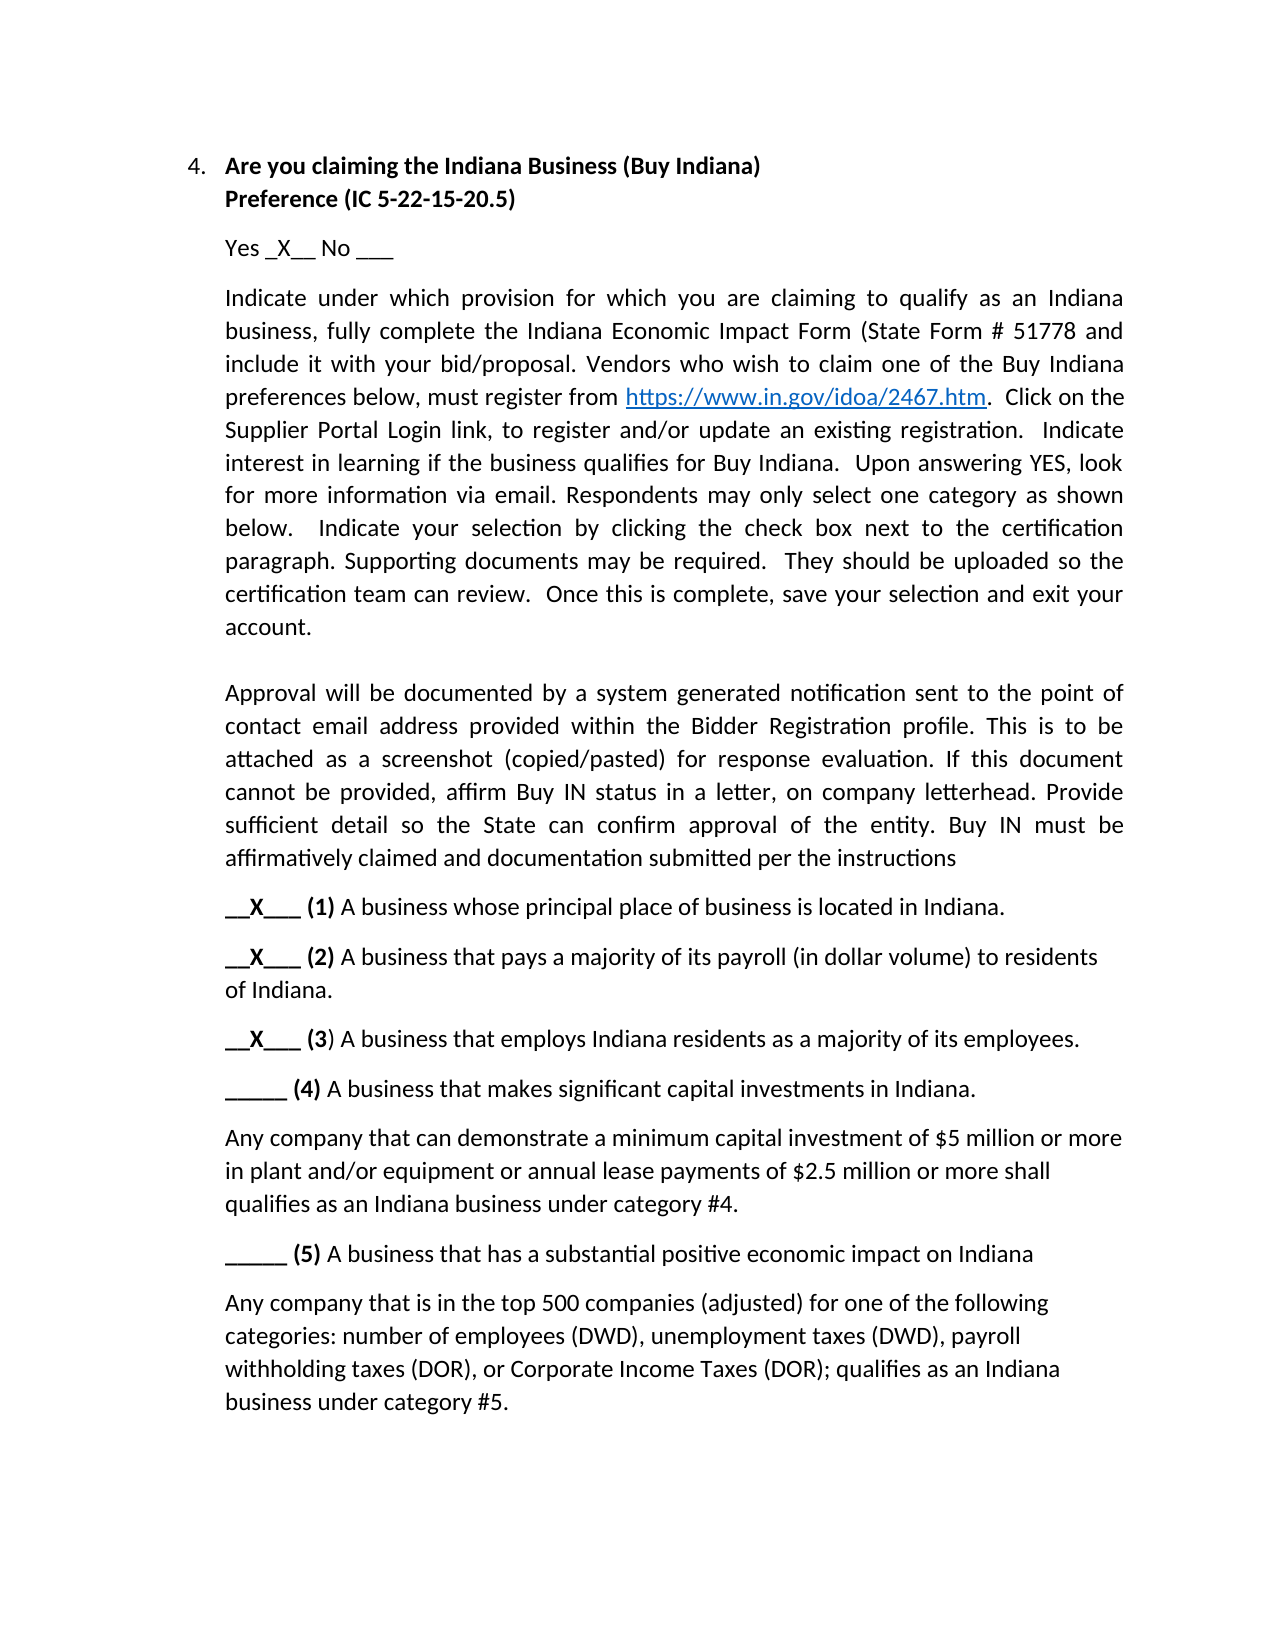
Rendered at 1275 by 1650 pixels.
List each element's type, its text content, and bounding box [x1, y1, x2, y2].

text Any company that can demonstrate a minimum capital investment of $5 million or more in plant and/or equipment or annual lease payments of $2.5 million or more shall qualifies as an Indiana business under category #4. [225, 1122, 1125, 1219]
text __X___ (1) A business whose principal place of business is located in Indiana. [150, 891, 1125, 922]
text _____ (4) A business that makes significant capital investments in Indiana. [150, 1073, 1125, 1103]
list Indicate under which provision for which you are claiming to qualify as an Indiana business, fully complete the Indiana Economic Impact Form (State Form # 51778 and include it with your bid/proposal. Vendors who wish to claim one of the Buy Indiana preferences below, must register from https://www.in.gov/idoa/2467.htm. Click on the Supplier Portal Login link, to register and/or update an existing registration. Indicate interest in learning if the business qualifies for Buy Indiana. Upon answering YES, look for more information via email. Respondents may only select one category as shown below. Indicate your selection by clicking the check box next to the certification paragraph. Supporting documents may be required. They should be uploaded so the certification team can review. Once this is complete, save your selection and exit your account. [225, 282, 1125, 642]
text __X___ (3) A business that employs Indiana residents as a majority of its employees. [150, 1023, 1125, 1054]
text _____ (5) A business that has a substantial positive economic impact on Indiana [150, 1238, 1125, 1268]
text Any company that is in the top 500 companies (adjusted) for one of the following categories: number of employees (DWD), unemployment taxes (DWD), payroll withholding taxes (DOR), or Corporate Income Taxes (DOR); qualifies as an Indiana business under category #5. [225, 1287, 1125, 1417]
text __X___ (2) A business that pays a majority of its payroll (in dollar volume) to residents of Indiana. [225, 941, 1125, 1004]
list Are you claiming the Indiana Business (Buy Indiana) Preference (IC 5-22-15-20.5) [187, 150, 1125, 213]
text Yes _X__ No ___ [225, 232, 1125, 263]
list Approval will be documented by a system generated notification sent to the point of contact email address provided within the Bidder Registration profile. This is to be attached as a screenshot (copied/pasted) for response evaluation. If this document cannot be provided, affirm Buy IN status in a letter, on company letterhead. Provide sufficient detail so the State can confirm approval of the entity. Buy IN must be affirmatively claimed and documentation submitted per the instructions [225, 677, 1125, 872]
